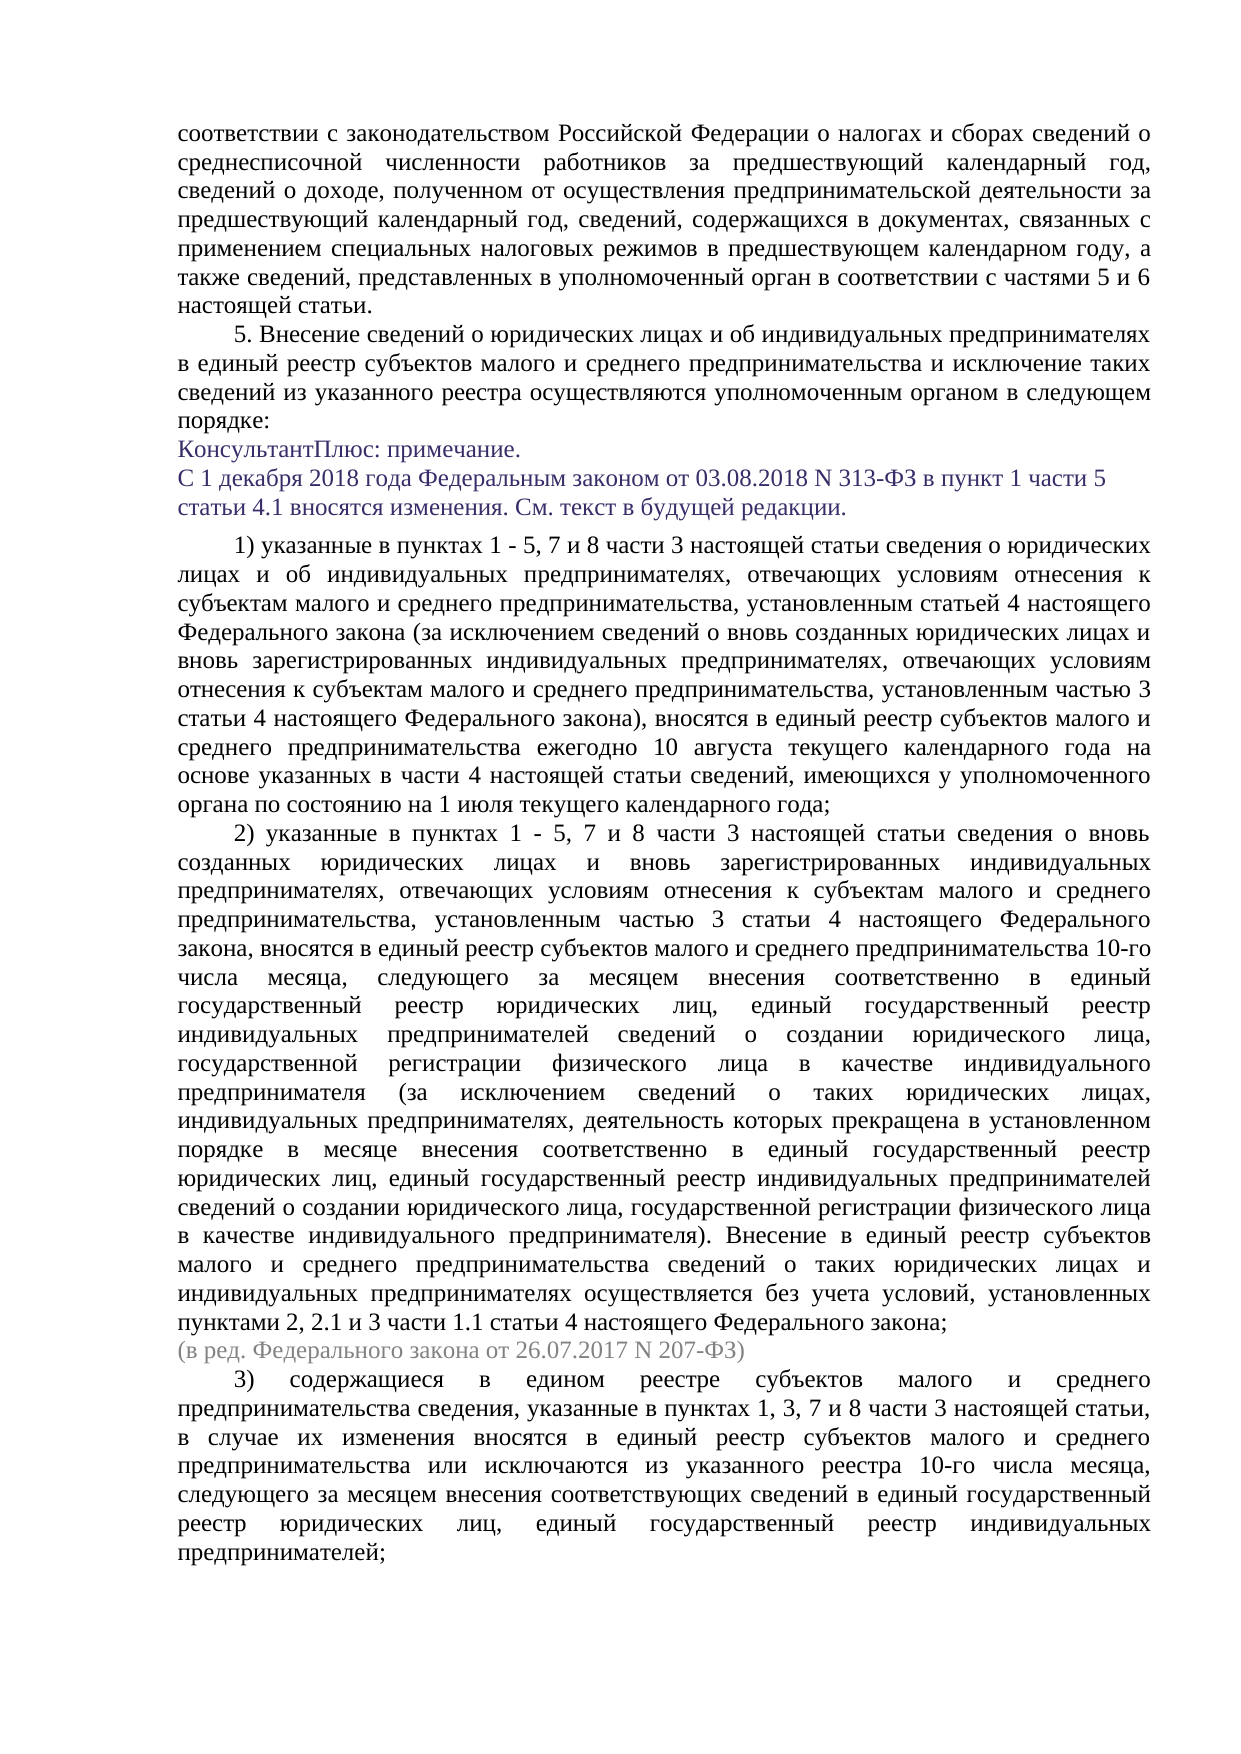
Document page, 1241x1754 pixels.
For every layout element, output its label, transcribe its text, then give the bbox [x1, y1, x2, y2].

text С 1 декабря 2018 года Федеральным законом от 03.08.2018 N 313-ФЗ в пункт 1 части 5 статьи 4.1 вносятся изменения. См. текст в будущей редакции. [177, 463, 1152, 521]
text (в ред. Федерального закона от 26.07.2017 N 207-ФЗ) [177, 1336, 1152, 1364]
text КонсультантПлюс: примечание. [177, 434, 1152, 463]
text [177, 118, 1152, 319]
text 2) указанные в пунктах 1 - 5, 7 и 8 части 3 настоящей статьи сведения о вновь созданных юридических лицах и вновь зарегистрированных индивидуальных предпринимателях, отвечающих условиям отнесения к субъектам малого и среднего предпринимательства, установленным частью 3 статьи 4 настоящего Федерального закона, вносятся в единый реестр субъектов малого и среднего предпринимательства 10-го числа месяца, следующего за месяцем внесения соответственно в единый государственный реестр юридических лиц, единый государственный реестр индивидуальных предпринимателей сведений о создании юридического лица, государственной регистрации физического лица в качестве индивидуального предпринимателя (за исключением сведений о таких юридических лицах, индивидуальных предпринимателях, деятельность которых прекращена в установленном порядке в месяце внесения соответственно в единый государственный реестр юридических лиц, единый государственный реестр индивидуальных предпринимателей сведений о создании юридического лица, государственной регистрации физического лица в качестве индивидуального предпринимателя). Внесение в единый реестр субъектов малого и среднего предпринимательства сведений о таких юридических лицах и индивидуальных предпринимателях осуществляется без учета условий, установленных пунктами 2, 2.1 и 3 части 1.1 статьи 4 настоящего Федерального закона; [177, 818, 1152, 1336]
text 5. Внесение сведений о юридических лицах и об индивидуальных предпринимателях в единый реестр субъектов малого и среднего предпринимательства и исключение таких сведений из указанного реестра осуществляются уполномоченным органом в следующем порядке: [177, 319, 1152, 434]
text 3) содержащиеся в едином реестре субъектов малого и среднего предпринимательства сведения, указанные в пунктах 1, 3, 7 и 8 части 3 настоящей статьи, в случае их изменения вносятся в единый реестр субъектов малого и среднего предпринимательства или исключаются из указанного реестра 10-го числа месяца, следующего за месяцем внесения соответствующих сведений в единый государственный реестр юридических лиц, единый государственный реестр индивидуальных предпринимателей; [177, 1364, 1152, 1566]
text 1) указанные в пунктах 1 - 5, 7 и 8 части 3 настоящей статьи сведения о юридических лицах и об индивидуальных предпринимателях, отвечающих условиям отнесения к субъектам малого и среднего предпринимательства, установленным статьей 4 настоящего Федерального закона (за исключением сведений о вновь созданных юридических лицах и вновь зарегистрированных индивидуальных предпринимателях, отвечающих условиям отнесения к субъектам малого и среднего предпринимательства, установленным частью 3 статьи 4 настоящего Федерального закона), вносятся в единый реестр субъектов малого и среднего предпринимательства ежегодно 10 августа текущего календарного года на основе указанных в части 4 настоящей статьи сведений, имеющихся у уполномоченного органа по состоянию на 1 июля текущего календарного года; [177, 531, 1152, 818]
